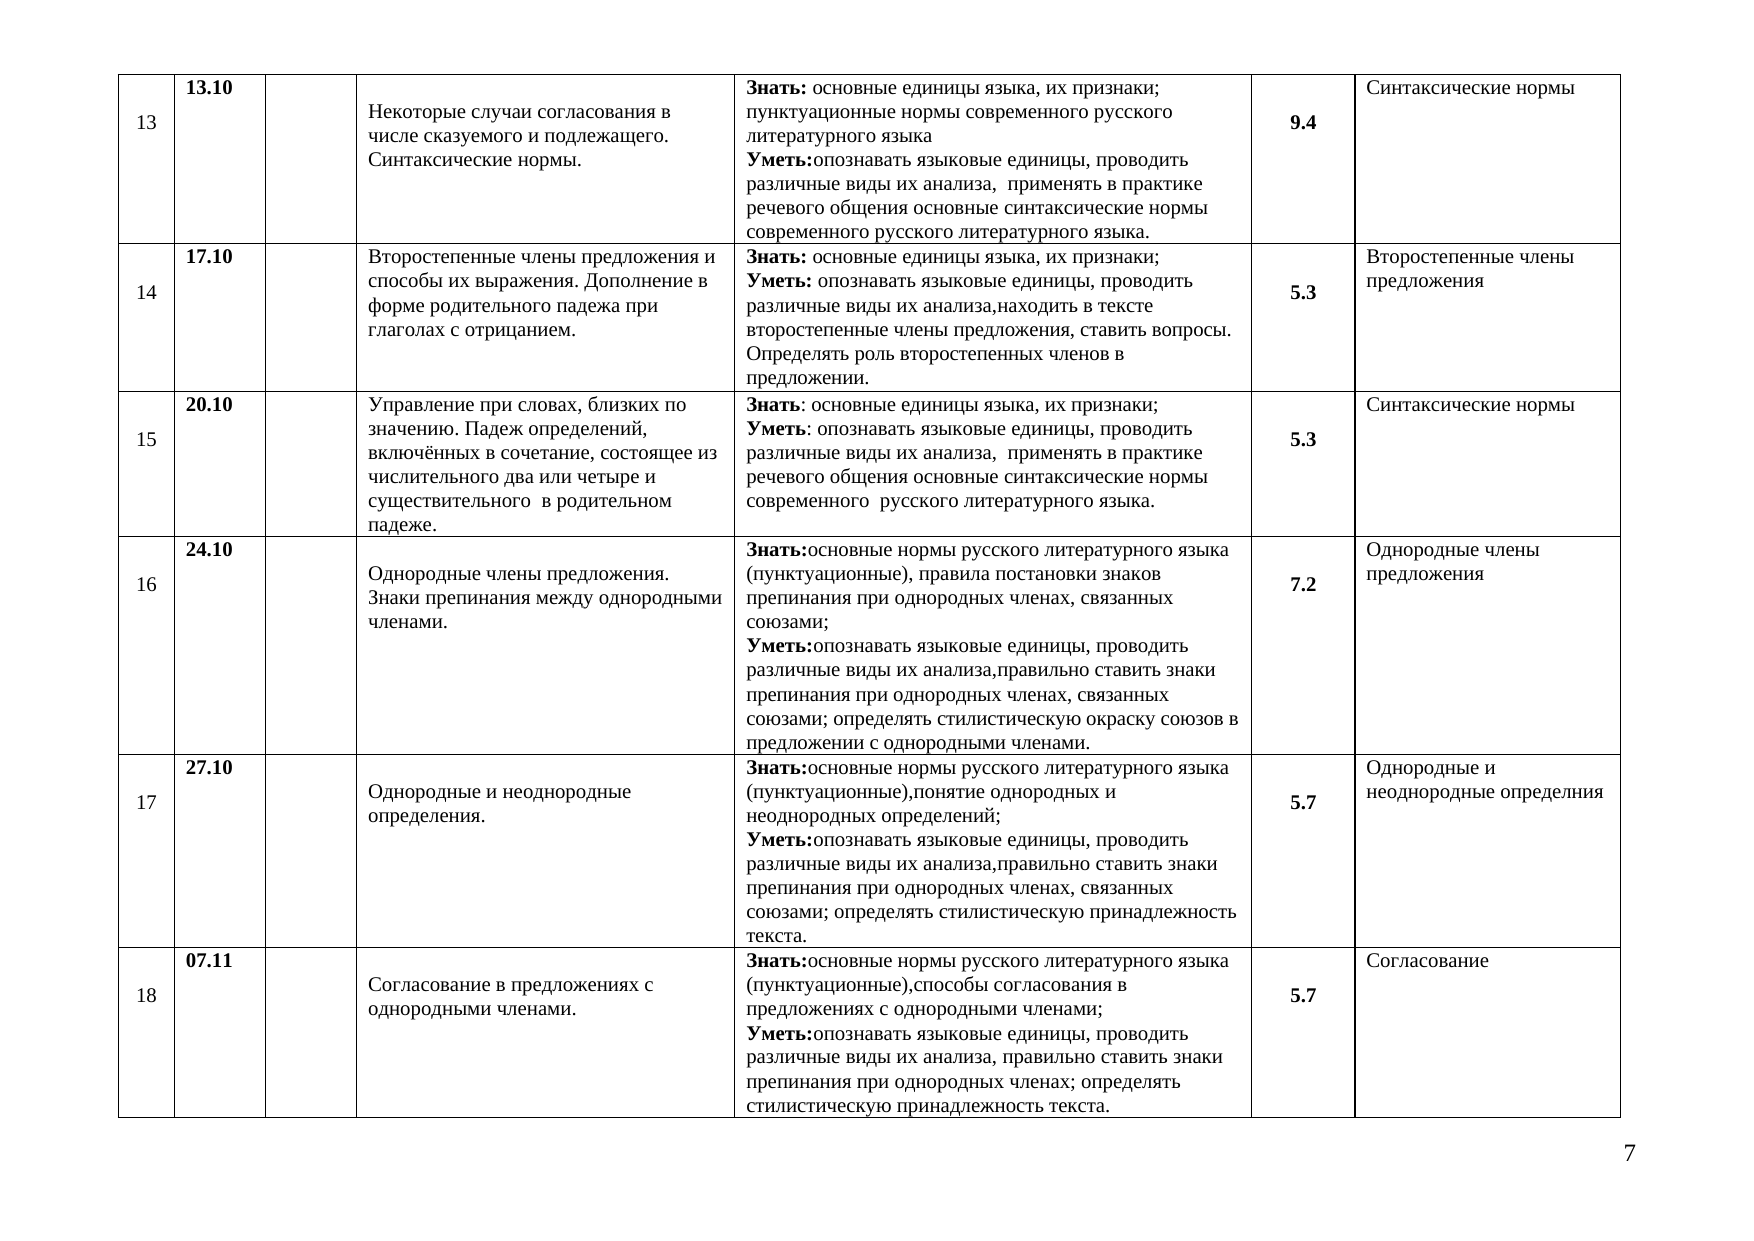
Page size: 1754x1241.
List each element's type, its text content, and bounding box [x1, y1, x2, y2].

table_cell Синтаксические нормы [1356, 392, 1620, 536]
table_cell 9.4 [1252, 75, 1354, 243]
table_cell Согласование [1356, 948, 1620, 1117]
table_cell 20.10 [175, 392, 265, 536]
table_cell 16 [119, 537, 174, 754]
table_cell [266, 537, 356, 754]
table_cell Знать: основные единицы языка, их признаки; пунктуационные нормы современного русского литературного языка Уметь:опознавать языковые единицы, проводить различные виды их анализа, применять в практике речевого общения основные синтаксические нормы современного русского литературного языка. [735, 75, 1251, 243]
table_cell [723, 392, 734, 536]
table_cell Знать: основные единицы языка, их признаки; Уметь: опознавать языковые единицы, проводить различные виды их анализа, применять в практике речевого общения основные синтаксические нормы современного русского литературного языка. [735, 392, 1251, 536]
table_cell 27.10 [175, 755, 265, 947]
table_cell Синтаксические нормы [1356, 75, 1620, 243]
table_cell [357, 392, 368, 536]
table_cell [266, 75, 356, 243]
table_cell Однородные и неоднородные определения. [357, 755, 734, 947]
table_cell 07.11 [175, 948, 265, 1117]
table_cell 13.10 [175, 75, 265, 243]
table_cell Второстепенные члены предложения и способы их выражения. Дополнение в форме родительного падежа при глаголах с отрицанием. [357, 244, 734, 391]
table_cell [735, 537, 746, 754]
table_cell 13 [119, 75, 174, 243]
table_cell [266, 948, 356, 1117]
table_cell 5.3 [1252, 244, 1354, 391]
table_cell 14 [119, 244, 174, 391]
table_cell [266, 244, 356, 391]
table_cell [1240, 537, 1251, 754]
table_cell Однородные и неоднородные определния [1356, 755, 1620, 947]
table_cell 17 [119, 755, 174, 947]
table_cell 5.7 [1252, 755, 1354, 947]
table_cell 17.10 [175, 244, 265, 391]
table_cell Согласование в предложениях с однородными членами. [357, 948, 734, 1117]
table_cell 7.2 [1252, 537, 1354, 754]
table_cell Однородные члены предложения. Знаки препинания между однородными членами. [357, 537, 734, 754]
table_cell Второстепенные члены предложения [1356, 244, 1620, 391]
table_cell Знать:основные нормы русского литературного языка (пунктуационные),понятие однородных и неоднородных определений; Уметь:опознавать языковые единицы, проводить различные виды их анализа,правильно ставить знаки препинания при однородных членах, связанных союзами; определять стилистическую принадлежность текста. [735, 755, 1251, 947]
table_cell [266, 755, 356, 947]
table_cell [266, 392, 356, 536]
table_cell Знать:основные нормы русского литературного языка (пунктуационные),способы согласования в предложениях с однородными членами; Уметь:опознавать языковые единицы, проводить различные виды их анализа, правильно ставить знаки препинания при однородных членах; определять стилистическую принадлежность текста. [735, 948, 1251, 1117]
table_cell Однородные члены предложения [1356, 537, 1620, 754]
table_cell Знать: основные единицы языка, их признаки; Уметь: опознавать языковые единицы, проводить различные виды их анализа,находить в тексте второстепенные члены предложения, ставить вопросы. Определять роль второстепенных членов в предложении. [735, 244, 1251, 391]
table_cell 5.3 [1252, 392, 1354, 536]
table_cell 18 [119, 948, 174, 1117]
table_cell 24.10 [175, 537, 265, 754]
table_cell 5.7 [1252, 948, 1354, 1117]
table_cell Некоторые случаи согласования в числе сказуемого и подлежащего. Синтаксические нормы. [357, 75, 734, 243]
table_cell 15 [119, 392, 174, 536]
